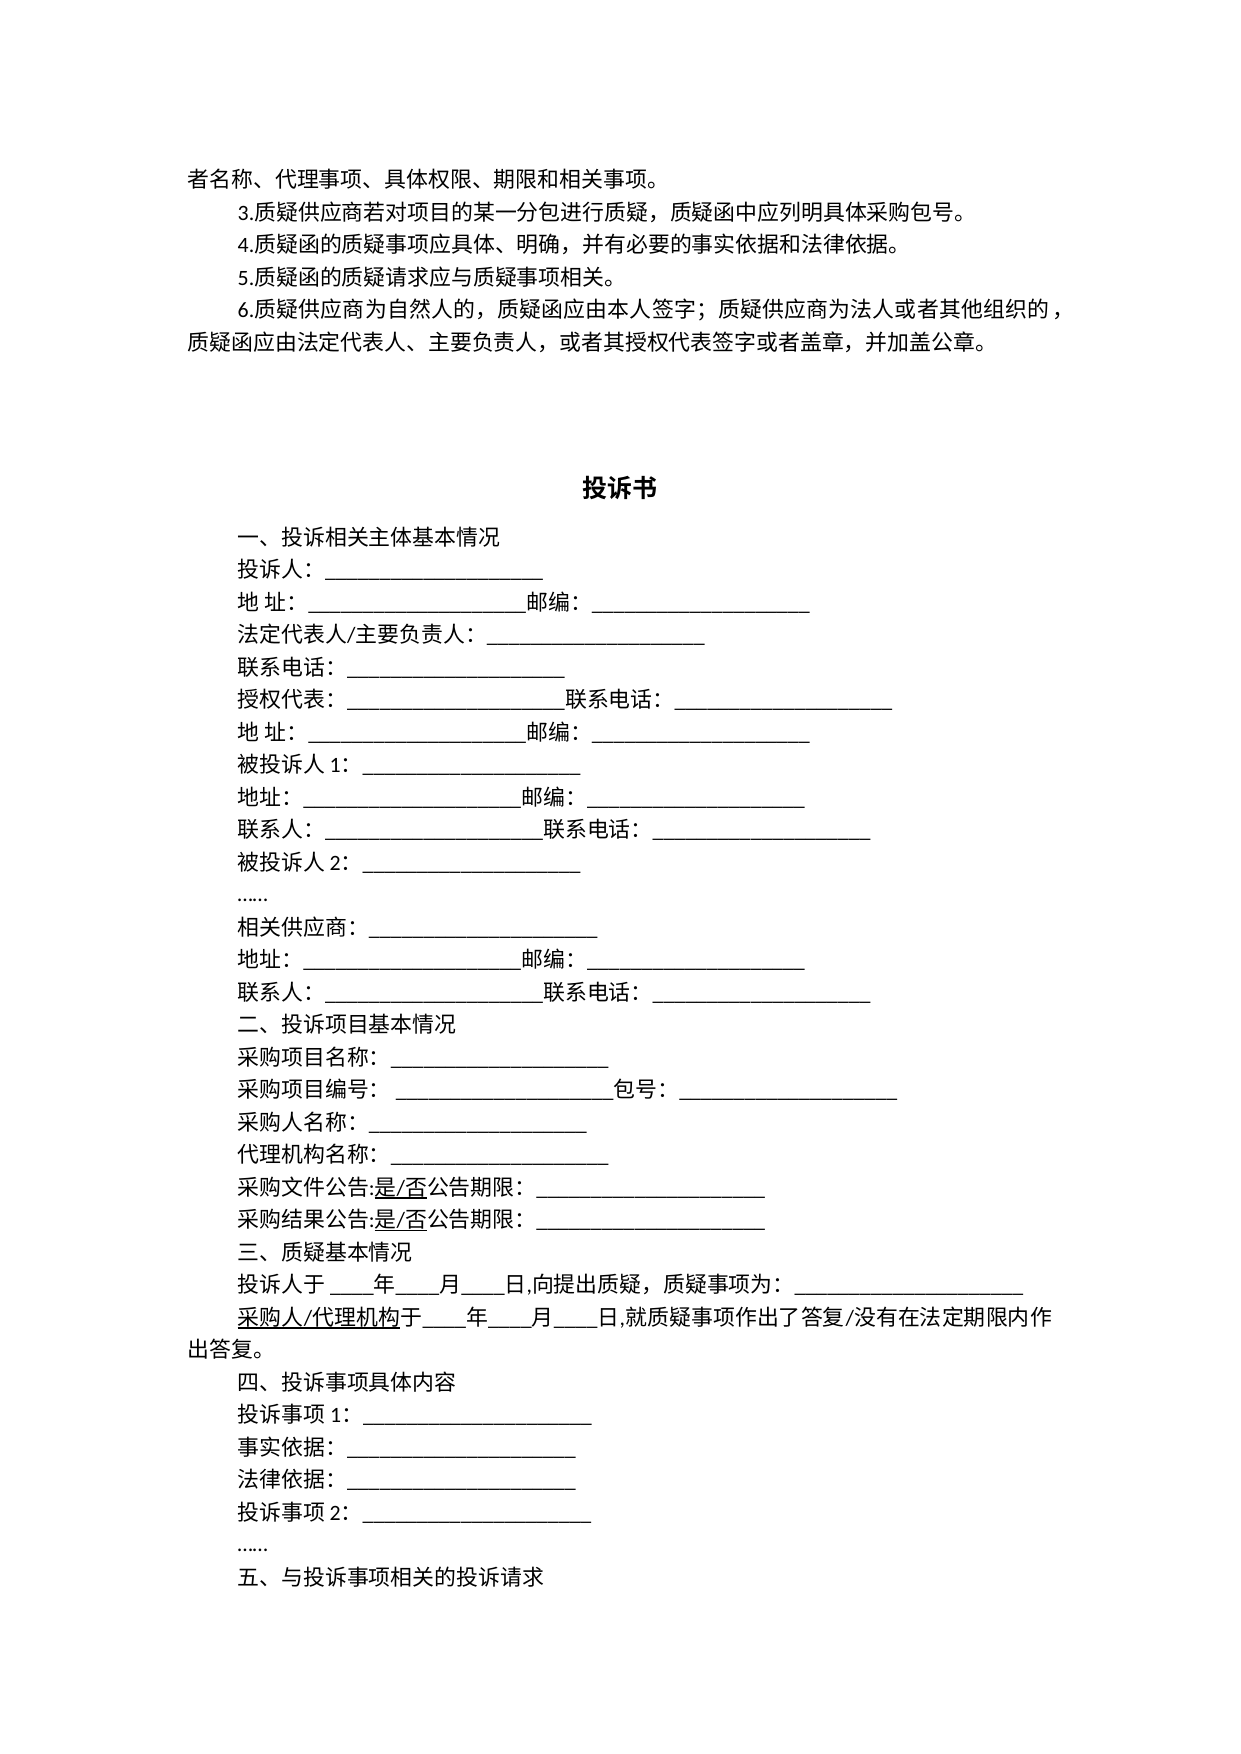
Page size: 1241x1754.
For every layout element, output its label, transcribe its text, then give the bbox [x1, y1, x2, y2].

text 采购人/代理机构于____年____月____日,就质疑事项作出了答复/没有在法定期限内作出答复。 [187, 1299, 1053, 1364]
text …… [187, 877, 1053, 909]
text 投诉事项 1：_____________________ [187, 1397, 1053, 1429]
text 投诉事项2：_____________________ [187, 1494, 1053, 1527]
text 相关供应商：_____________________ [187, 909, 1053, 942]
text 事实依据：_____________________ [187, 1429, 1053, 1462]
text 联系人：____________________联系电话：____________________ [187, 812, 1053, 844]
text 法定代表人/主要负责人：____________________ [187, 617, 1053, 649]
text 采购文件公告:是/否公告期限：_____________________ [187, 1169, 1053, 1202]
text 被投诉人2：____________________ [187, 844, 1053, 877]
text 采购人名称：____________________ [187, 1104, 1053, 1137]
text 采购项目编号： ____________________包号：____________________ [187, 1072, 1053, 1104]
text 授权代表：____________________联系电话：____________________ [187, 682, 1053, 714]
text 四、投诉事项具体内容 [187, 1364, 1053, 1397]
text 3.质疑供应商若对项目的某一分包进行质疑，质疑函中应列明具体采购包号。 [187, 194, 1053, 227]
text 联系电话：____________________ [187, 649, 1053, 682]
text 地 址：____________________邮编：____________________ [187, 584, 1053, 617]
text 6.质疑供应商为自然人的，质疑函应由本人签字；质疑供应商为法人或者其他组织的，质疑函应由法定代表人、主要负责人，或者其授权代表签字或者盖章，并加盖公章。 [187, 292, 1053, 357]
text 地址：____________________邮编：____________________ [187, 779, 1053, 812]
text 投诉人：____________________ [187, 552, 1053, 584]
text 地址：____________________邮编：____________________ [187, 942, 1053, 974]
text 代理机构名称：____________________ [187, 1137, 1053, 1169]
text 五、与投诉事项相关的投诉请求 [187, 1559, 1053, 1592]
text 三、质疑基本情况 [187, 1234, 1053, 1267]
text …… [187, 1527, 1053, 1559]
text 二、投诉项目基本情况 [187, 1007, 1053, 1039]
text 采购项目名称：____________________ [187, 1039, 1053, 1072]
text 联系人：____________________联系电话：____________________ [187, 974, 1053, 1007]
text 采购结果公告:是/否公告期限：_____________________ [187, 1202, 1053, 1234]
text 法律依据：_____________________ [187, 1462, 1053, 1494]
text 被投诉人1：____________________ [187, 747, 1053, 779]
text 5.质疑函的质疑请求应与质疑事项相关。 [187, 259, 1053, 292]
text 一、投诉相关主体基本情况 [187, 519, 1053, 552]
text 投诉书 [187, 454, 1053, 519]
text 投诉人于 ____年____月____日,向提出质疑，质疑事项为：_____________________ [187, 1267, 1053, 1299]
text 地 址：____________________邮编：____________________ [187, 714, 1053, 747]
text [187, 162, 1053, 194]
text 4.质疑函的质疑事项应具体、明确，并有必要的事实依据和法律依据。 [187, 227, 1053, 259]
